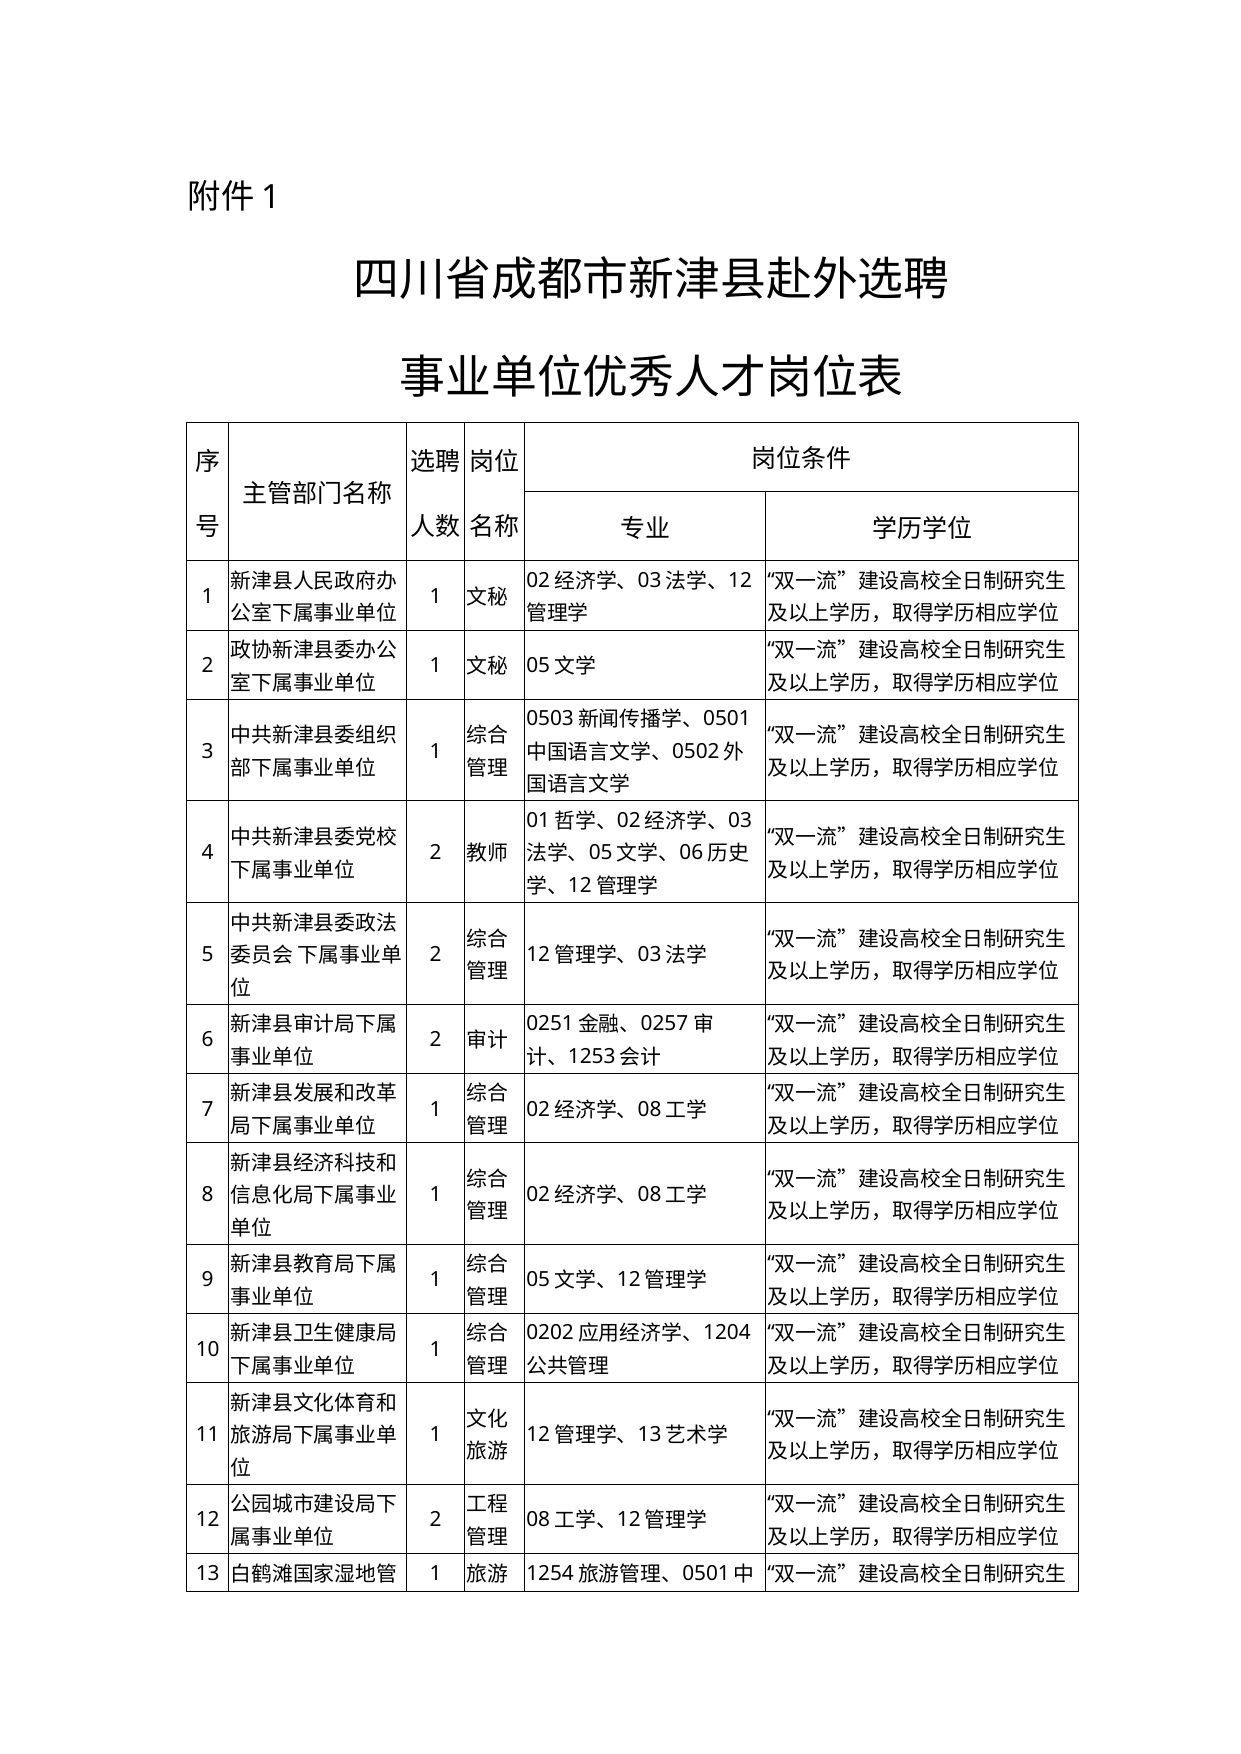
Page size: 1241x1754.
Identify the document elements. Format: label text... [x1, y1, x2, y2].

table_cell 新津县审计局下属事业单位 [229, 1005, 406, 1073]
table_header 序号 [187, 423, 228, 560]
table_cell 1 [407, 1554, 464, 1591]
table_cell 旅游管理 [465, 1554, 524, 1591]
table_cell 1 [407, 1383, 464, 1484]
table_cell 新津县卫生健康局下属事业单位 [229, 1314, 406, 1382]
table_cell 新津县教育局下属事业单位 [229, 1245, 406, 1313]
table_cell 中共新津县委组织部下属事业单位 [229, 700, 406, 800]
table_cell 1 [407, 1245, 464, 1313]
table_cell 1 [407, 1074, 464, 1142]
table_cell 02经济学、08工学 [525, 1074, 765, 1142]
table_cell 05文学、12管理学 [525, 1245, 765, 1313]
table_cell 综合管理 [465, 1143, 524, 1244]
table_cell 0503新闻传播学、0501中国语言文学、0502外国语言文学 [525, 700, 765, 800]
table_cell 9 [187, 1245, 228, 1313]
table_cell 2 [407, 1005, 464, 1073]
table_cell 白鹤滩国家湿地管理办公室下属事业单位 [229, 1554, 406, 1591]
table_cell “双一流”建设高校全日制研究生及以上学历，取得学历相应学位 [766, 700, 1078, 800]
table_cell 文秘 [465, 631, 524, 699]
table_cell 综合管理 [465, 1314, 524, 1382]
table_cell 新津县人民政府办公室下属事业单位 [229, 561, 406, 629]
table_cell 1 [407, 1314, 464, 1382]
table_cell 教师 [465, 801, 524, 902]
table_cell 0202应用经济学、1204公共管理 [525, 1314, 765, 1382]
text 附件1 [187, 162, 1053, 227]
table_cell 1 [407, 631, 464, 699]
table_cell 2 [407, 1485, 464, 1553]
table_cell “双一流”建设高校全日制研究生及以上学历，取得学历相应学位 [766, 1143, 1078, 1244]
table_cell 新津县发展和改革局下属事业单位 [229, 1074, 406, 1142]
table_cell 1 [407, 1143, 464, 1244]
table_cell “双一流”建设高校全日制研究生及以上学历，取得学历相应学位 [766, 801, 1078, 902]
table_cell “双一流”建设高校全日制研究生及以上学历，取得学历相应学位 [766, 1383, 1078, 1484]
table_cell 文化旅游 [465, 1383, 524, 1484]
text 四川省成都市新津县赴外选聘 [187, 227, 1053, 324]
table_cell 12 [187, 1485, 228, 1553]
table_cell “双一流”建设高校全日制研究生及以上学历，取得学历相应学位 [766, 903, 1078, 1004]
table_cell 1 [187, 561, 228, 629]
table_cell 中共新津县委党校下属事业单位 [229, 801, 406, 902]
table_cell 学历学位 [766, 492, 1078, 560]
table_cell 文秘 [465, 561, 524, 629]
table_cell 新津县经济科技和信息化局下属事业单位 [229, 1143, 406, 1244]
table_cell 1 [407, 561, 464, 629]
table_cell “双一流”建设高校全日制研究生及以上学历，取得学历相应学位 [766, 1245, 1078, 1313]
table_cell 4 [187, 801, 228, 902]
table_cell 综合管理 [465, 1245, 524, 1313]
table_cell 综合管理 [465, 700, 524, 800]
table_cell 1 [407, 700, 464, 800]
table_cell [525, 1554, 765, 1591]
table_header 岗位条件 [525, 423, 1078, 491]
table_cell 0251金融、0257 审计、1253会计 [525, 1005, 765, 1073]
table_cell “双一流”建设高校全日制研究生及以上学历，取得学历相应学位 [766, 631, 1078, 699]
table_cell 02经济学、03法学、12管理学 [525, 561, 765, 629]
table_cell 7 [187, 1074, 228, 1142]
table_cell 2 [187, 631, 228, 699]
table_cell 12管理学、03法学 [525, 903, 765, 1004]
table_cell 10 [187, 1314, 228, 1382]
table_cell 5 [187, 903, 228, 1004]
table_header 选聘人数 [407, 423, 464, 560]
table_header 岗位名称 [465, 423, 524, 560]
table_cell 审计 [465, 1005, 524, 1073]
table_cell “双一流”建设高校全日制研究生及以上学历，取得学历相应学位 [766, 1074, 1078, 1142]
table_cell 12管理学、13艺术学 [525, 1383, 765, 1484]
table_cell 3 [187, 700, 228, 800]
table_cell “双一流”建设高校全日制研究生及以上学历，取得学历相应学位 [766, 1005, 1078, 1073]
table_cell 8 [187, 1143, 228, 1244]
table_cell 2 [407, 903, 464, 1004]
table_cell 中共新津县委政法委员会 下属事业单位 [229, 903, 406, 1004]
table_cell 08工学、12管理学 [525, 1485, 765, 1553]
table_cell 6 [187, 1005, 228, 1073]
table_cell 13 [187, 1554, 228, 1591]
table_cell “双一流”建设高校全日制研究生及以上学历，取得学历相应学位 [766, 561, 1078, 629]
table_header 主管部门名称 [229, 423, 406, 560]
table_cell 公园城市建设局下属事业单位 [229, 1485, 406, 1553]
table_cell 专业 [525, 492, 765, 560]
text 事业单位优秀人才岗位表 [187, 324, 1053, 422]
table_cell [766, 1554, 1078, 1591]
table_cell “双一流”建设高校全日制研究生及以上学历，取得学历相应学位 [766, 1485, 1078, 1553]
table_cell 工程管理 [465, 1485, 524, 1553]
table_cell 01哲学、02经济学、03法学、05文学、06历史学、12管理学 [525, 801, 765, 902]
table_cell 2 [407, 801, 464, 902]
table_cell 05文学 [525, 631, 765, 699]
table_cell 11 [187, 1383, 228, 1484]
table_cell 综合管理 [465, 1074, 524, 1142]
table_cell “双一流”建设高校全日制研究生及以上学历，取得学历相应学位 [766, 1314, 1078, 1382]
table_cell 02经济学、08工学 [525, 1143, 765, 1244]
table_cell 新津县文化体育和旅游局下属事业单位 [229, 1383, 406, 1484]
table_cell 政协新津县委办公室下属事业单位 [229, 631, 406, 699]
table_cell 综合管理 [465, 903, 524, 1004]
